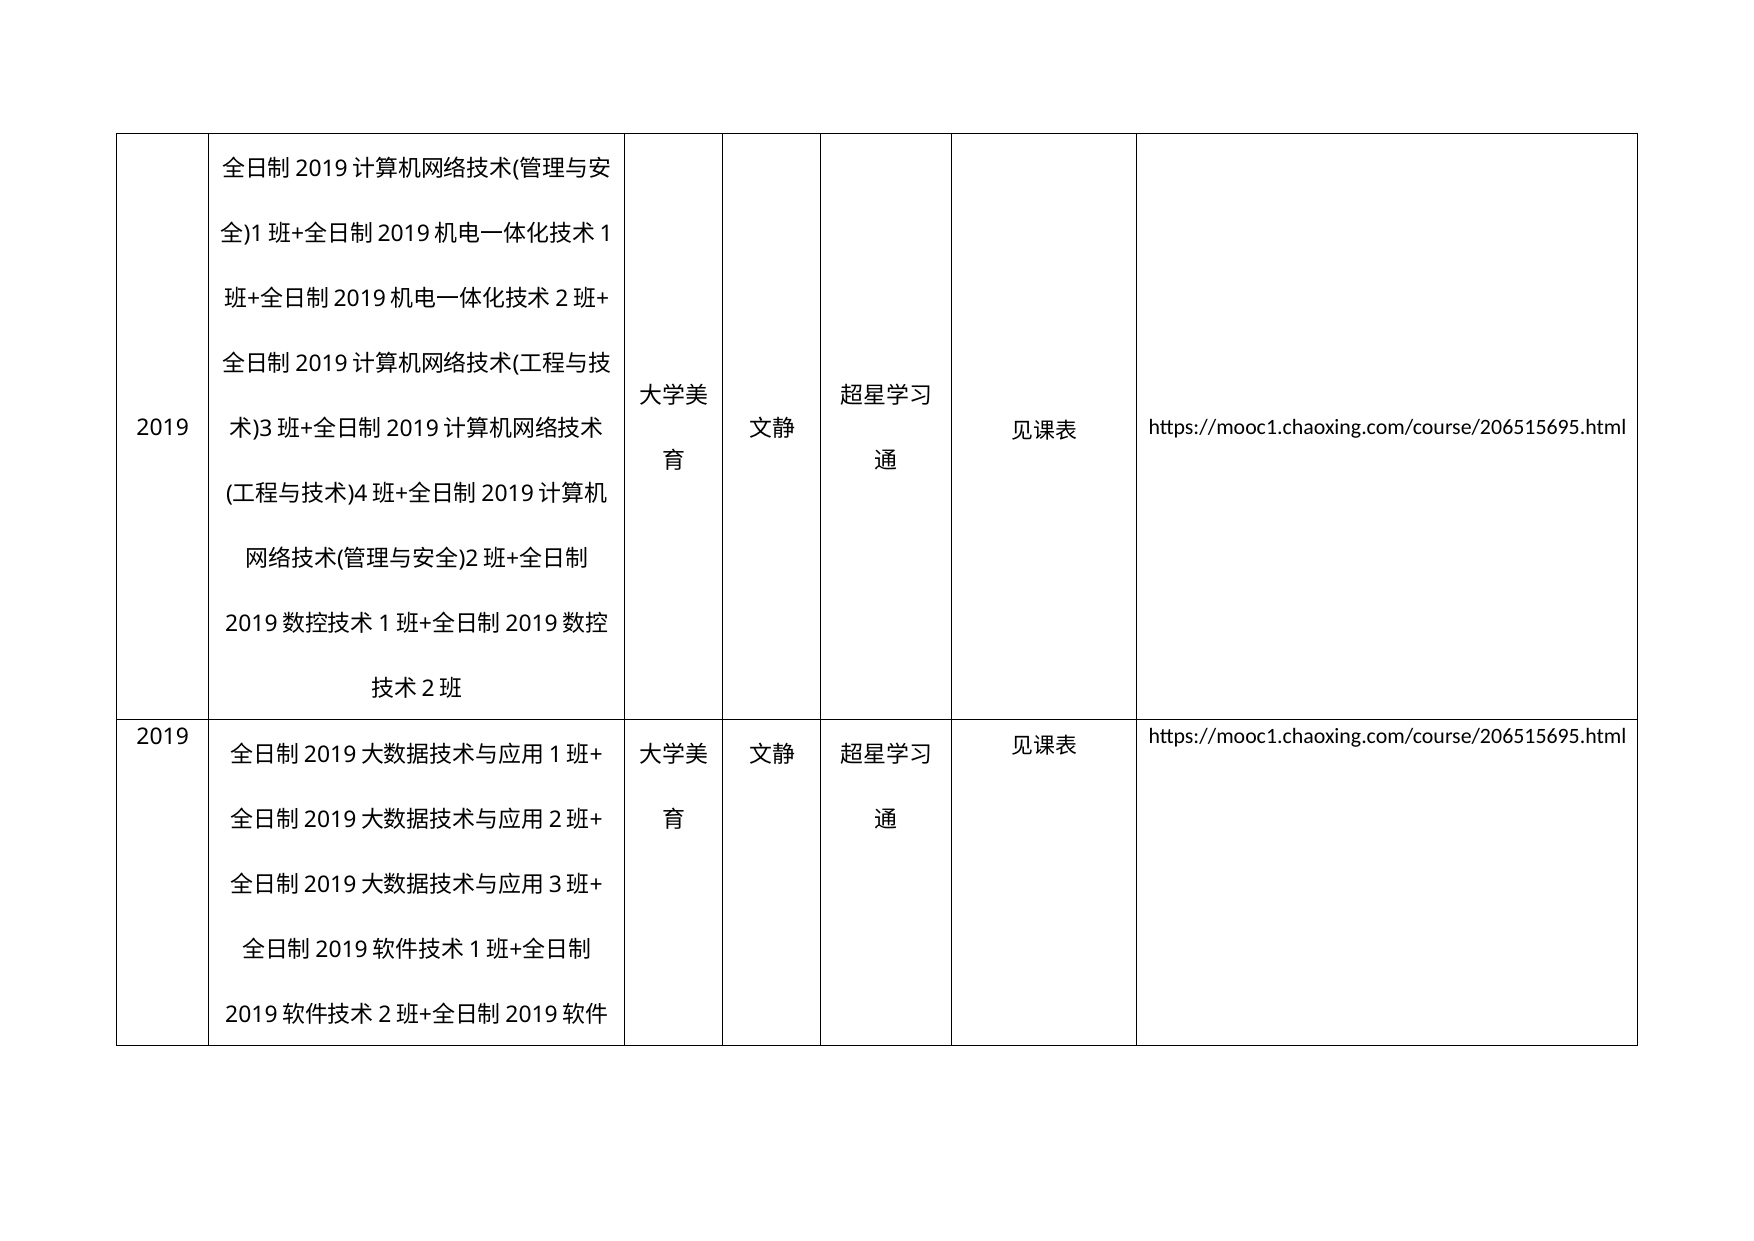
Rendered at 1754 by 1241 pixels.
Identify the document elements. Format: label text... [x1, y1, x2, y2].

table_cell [209, 720, 624, 1045]
table_cell 超星学习通 [821, 720, 951, 1045]
table_cell 见课表 [952, 720, 1136, 1045]
table_cell 2019 [117, 720, 208, 1045]
table_cell 文静 [723, 134, 820, 719]
table_cell 全日制2019计算机网络技术(管理与安全)1班+全日制2019机电一体化技术1班+全日制2019机电一体化技术2班+全日制2019计算机网络技术(工程与技术)3班+全日制2019计算机网络技术(工程与技术)4班+全日制2019计算机网络技术(管理与安全)2班+全日制2019数控技术1班+全日制2019数控技术2班 [209, 134, 624, 719]
table_cell 见课表 [952, 134, 1136, 719]
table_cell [1137, 720, 1637, 1045]
table_cell 大学美育 [625, 134, 722, 719]
table_cell 超星学习通 [821, 134, 951, 719]
table_cell 2019 [117, 134, 208, 719]
table_cell 大学美育 [625, 720, 722, 1045]
table_cell 文静 [723, 720, 820, 1045]
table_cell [1137, 134, 1637, 719]
